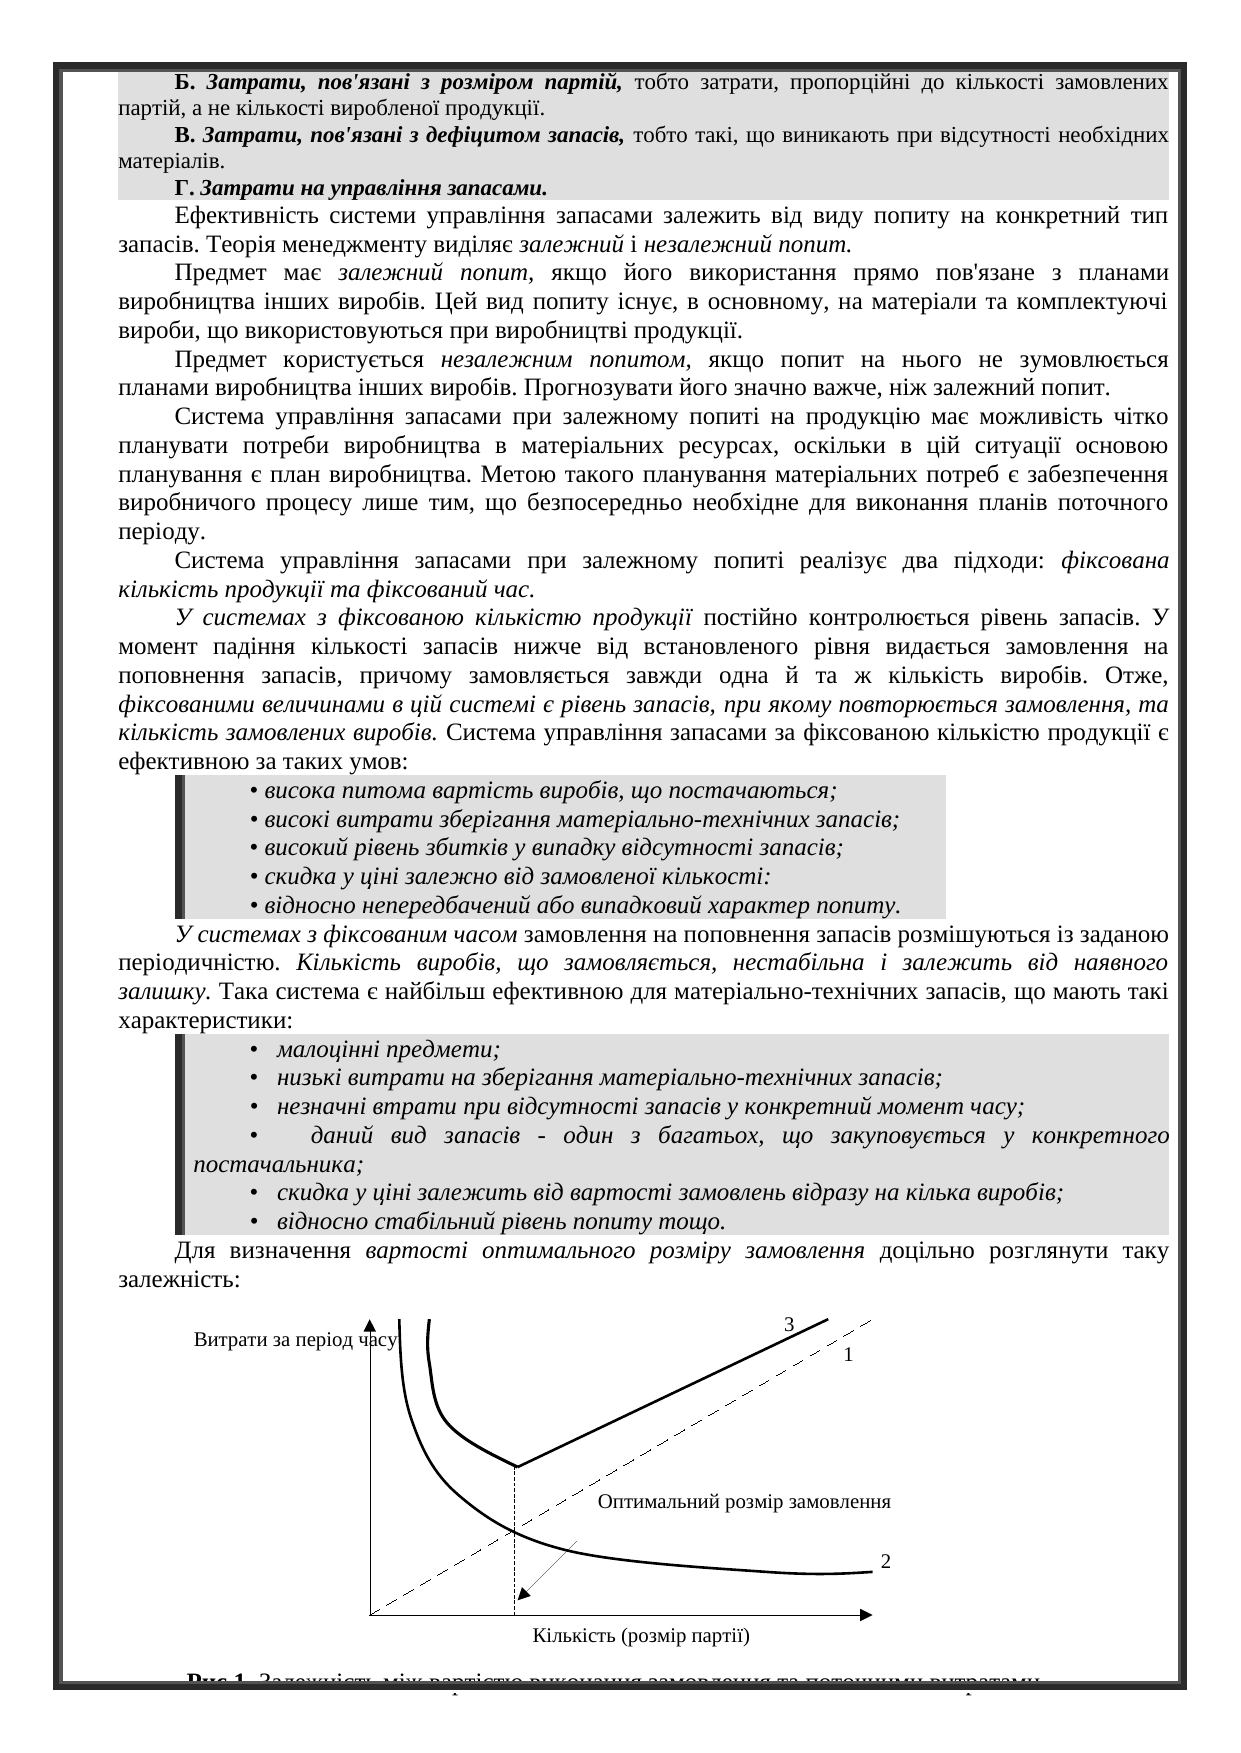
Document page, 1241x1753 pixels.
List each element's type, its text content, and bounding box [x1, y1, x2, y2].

text Б. Затрати, пов'язані з розміром партій, тобто затрати, пропорційні до кількості замовлених партій, а не кількості виробленої продукції. [118, 72, 1169, 121]
text • скидка у ціні залежить від вартості замовлень відразу на кілька виробів; [185, 1177, 1169, 1206]
text • даний вид запасів - один з багатьох, що закуповується у конкретного постачальника; [185, 1120, 1169, 1177]
text У системах з фіксованим часом замовлення на поповнення запасів розмішуються із заданою періодичністю. Кількість виробів, що замовляється, нестабільна і залежить від наявного залишку. Така система є найбільш ефективною для матеріально-технічних запасів, що мають такі характеристики: [118, 919, 1169, 1034]
text • відносно непередбачений або випадковий характер попиту. [185, 890, 946, 919]
text • високі витрати зберігання матеріально-технічних запасів; [185, 804, 946, 832]
text • скидка у ціні залежно від замовленої кількості: [185, 861, 946, 890]
text В. Затрати, пов'язані з дефіцитом запасів, тобто такі, що виникають при відсутності необхідних матеріалів. [118, 121, 1169, 173]
text • низькі витрати на зберігання матеріально-технічних запасів; [185, 1062, 1169, 1091]
text Предмет має залежний попит, якщо його використання прямо пов'язане з планами виробництва інших виробів. Цей вид попиту існує, в основному, на матеріали та комплектуючі вироби, що використовуються при виробництві продукції. [118, 257, 1169, 344]
text Система управління запасами при залежному попиті реалізує два підходи: фіксована кількість продукції та фіксований час. [118, 545, 1169, 602]
text Г. Затрати на управління запасами. [118, 173, 1169, 200]
text Для визначення вартості оптимального розміру замовлення доцільно розглянути таку залежність: [118, 1235, 1169, 1292]
text • малоцінні предмети; [185, 1034, 1169, 1062]
text Ефективність системи управління запасами залежить від виду попиту на конкретний тип запасів. Теорія менеджменту виділяє залежний і незалежний попит. [118, 200, 1169, 257]
text • відносно стабільний рівень попиту тощо. [185, 1206, 1169, 1235]
text Система управління запасами при залежному попиті на продукцію має можливість чітко планувати потреби виробництва в матеріальних ресурсах, оскільки в цій ситуації основою планування є план виробництва. Метою такого планування матеріальних потреб є забезпечення виробничого процесу лише тим, що безпосередньо необхідне для виконання планів поточного періоду. [118, 401, 1169, 545]
text • високий рівень збитків у випадку відсутності запасів; [185, 832, 946, 861]
text • незначні втрати при відсутності запасів у конкретний момент часу; [185, 1091, 1169, 1120]
text У системах з фіксованою кількістю продукції постійно контролюється рівень запасів. У момент падіння кількості запасів нижче від встановленого рівня видається замовлення на поповнення запасів, причому замовляється завжди одна й та ж кількість виробів. Отже, фіксованими величинами в цій системі є рівень запасів, при якому повторюється замовлення, та кількість замовлених виробів. Система управління запасами за фіксованою кількістю продукції є ефективною за таких умов: [118, 602, 1169, 775]
text Предмет користується незалежним попитом, якщо попит на нього не зумовлюється планами виробництва інших виробів. Прогнозувати його значно важче, ніж залежний попит. [118, 344, 1169, 401]
text • висока питома вартість виробів, що постачаються; [185, 775, 946, 804]
